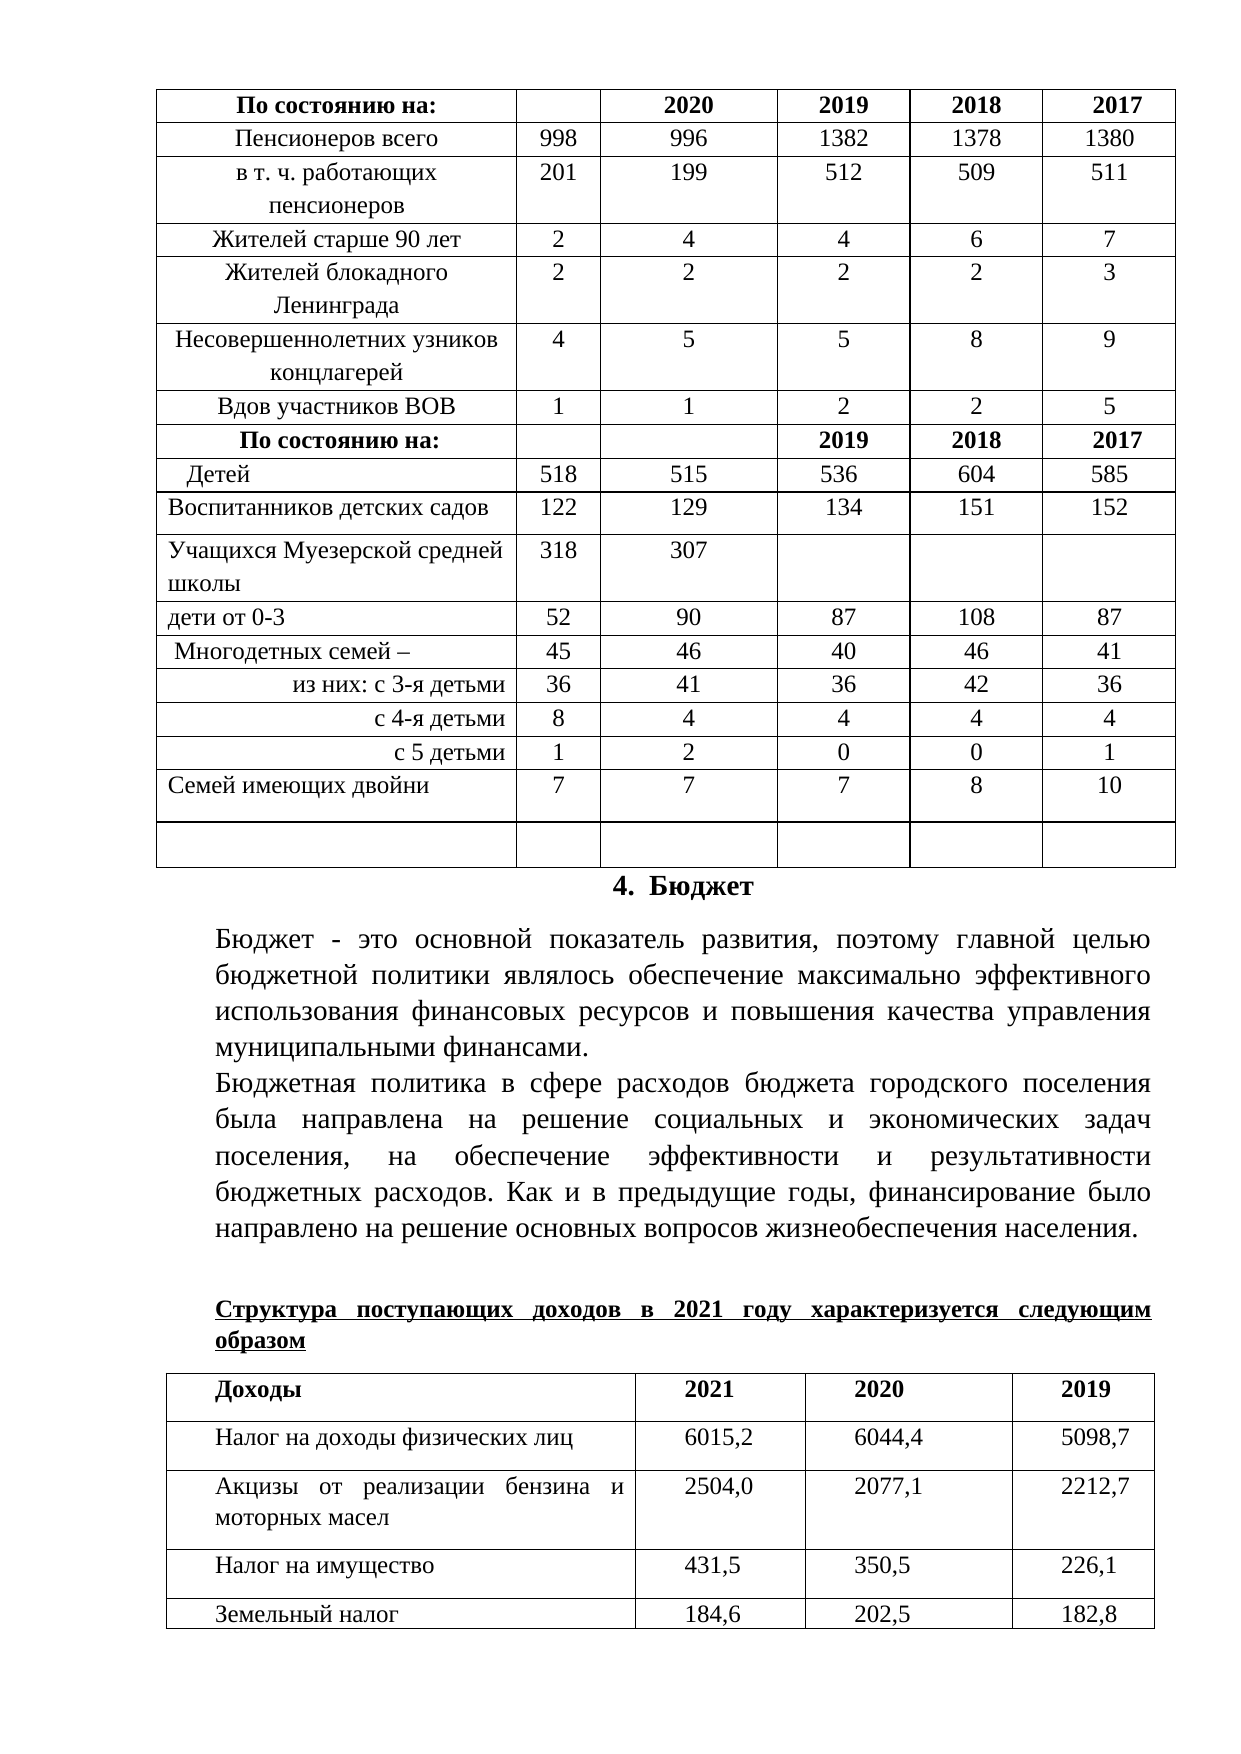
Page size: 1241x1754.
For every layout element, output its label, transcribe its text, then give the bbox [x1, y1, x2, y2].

table_cell 2 [517, 224, 600, 256]
table_cell 1380 [1043, 123, 1175, 156]
table_cell [601, 425, 777, 458]
table_cell [517, 823, 600, 867]
table_cell 87 [1043, 602, 1175, 635]
table_cell 46 [601, 636, 777, 668]
table_cell 536 [778, 459, 909, 491]
table_cell 431,5 [636, 1550, 805, 1598]
table_cell 0 [778, 737, 909, 769]
table_cell Воспитанников детских садов [157, 493, 516, 534]
table_cell 4 [601, 224, 777, 256]
table_cell Многодетных семей – [157, 636, 516, 668]
table_cell Налог на доходы физических лиц [167, 1422, 635, 1470]
table_cell 2212,7 [1013, 1471, 1154, 1549]
table_cell 0 [911, 737, 1042, 769]
table_cell 2018 [911, 425, 1042, 458]
table_cell 184,6 [636, 1599, 805, 1628]
table_header 2020 [806, 1374, 1012, 1421]
table_cell 2017 [1043, 425, 1175, 458]
table_cell 2017 [1043, 90, 1175, 122]
table_cell 36 [778, 669, 909, 702]
table_cell с 4-я детьми [157, 703, 516, 736]
table_cell 6044,4 [806, 1422, 1012, 1470]
table_cell 201 [517, 157, 600, 223]
table_cell [517, 90, 600, 122]
table_cell 998 [517, 123, 600, 156]
table_cell 2077,1 [806, 1471, 1012, 1549]
table_cell 46 [911, 636, 1042, 668]
table_cell Вдов участников ВОВ [157, 391, 516, 424]
table_cell 152 [1043, 493, 1175, 534]
table_cell [1043, 823, 1175, 867]
table_cell 511 [1043, 157, 1175, 223]
table_cell 4 [1043, 703, 1175, 736]
table_cell Земельный налог [167, 1599, 635, 1628]
table_cell с 5 детьми [157, 737, 516, 769]
table_cell [601, 823, 777, 867]
table_cell 2020 [601, 90, 777, 122]
table_cell 2 [911, 391, 1042, 424]
table_cell 5098,7 [1013, 1422, 1154, 1470]
text Структура поступающих доходов в 2021 году характеризуется следующим образом [215, 1320, 1152, 1354]
table_cell 7 [601, 770, 777, 821]
table_cell 5 [1043, 391, 1175, 424]
table_cell 515 [601, 459, 777, 491]
table_cell 3 [1043, 257, 1175, 323]
table_cell 2018 [911, 90, 1042, 122]
table_cell 90 [601, 602, 777, 635]
table_cell [1043, 535, 1175, 601]
table_cell 2 [911, 257, 1042, 323]
table_cell 512 [778, 157, 909, 223]
table_cell 52 [517, 602, 600, 635]
table_cell 1382 [778, 123, 909, 156]
table_cell 4 [778, 224, 909, 256]
table_cell 2504,0 [636, 1471, 805, 1549]
table_cell 4 [911, 703, 1042, 736]
table_cell [778, 535, 909, 601]
table_cell 41 [601, 669, 777, 702]
table_cell 87 [778, 602, 909, 635]
table_cell 5 [601, 324, 777, 390]
table_cell 8 [911, 324, 1042, 390]
table_cell Детей [157, 459, 516, 491]
table_cell 604 [911, 459, 1042, 491]
text Бюджетная политика в сфере расходов бюджета городского поселения была направлена на решение социальных и экономических задач поселения, на обеспечение эффективности и результативности бюджетных расходов. Как и в предыдущие годы, финансирование было направлено на решение основных вопросов жизнеобеспечения населения. [215, 1066, 1152, 1244]
table_cell 8 [911, 770, 1042, 821]
table_cell 202,5 [806, 1599, 1012, 1628]
table_header 2021 [636, 1374, 805, 1421]
table_cell 7 [1043, 224, 1175, 256]
table_cell 6015,2 [636, 1422, 805, 1470]
table_cell Жителей старше 90 лет [157, 224, 516, 256]
table_cell 2019 [778, 425, 909, 458]
table_cell 2019 [778, 90, 909, 122]
table_cell Семей имеющих двойни [157, 770, 516, 821]
table_cell 129 [601, 493, 777, 534]
table_cell 1378 [911, 123, 1042, 156]
table_cell 7 [778, 770, 909, 821]
table_cell 42 [911, 669, 1042, 702]
table_cell 122 [517, 493, 600, 534]
table_cell 4 [778, 703, 909, 736]
table_cell [778, 823, 909, 867]
table_cell 2 [601, 737, 777, 769]
table_cell 509 [911, 157, 1042, 223]
table_cell 518 [517, 459, 600, 491]
table_cell 2 [517, 257, 600, 323]
table_cell из них: с 3-я детьми [157, 669, 516, 702]
table_cell [157, 823, 516, 867]
table_cell 199 [601, 157, 777, 223]
table_cell 4 [601, 703, 777, 736]
table_cell 36 [517, 669, 600, 702]
table_cell дети от 0-3 [157, 602, 516, 635]
table_cell 7 [517, 770, 600, 821]
table_cell 2 [601, 257, 777, 323]
table_cell Акцизы от реализации бензина и моторных масел [167, 1471, 635, 1549]
table_cell 134 [778, 493, 909, 534]
table_cell 45 [517, 636, 600, 668]
table_cell 585 [1043, 459, 1175, 491]
table_cell 996 [601, 123, 777, 156]
table_cell 8 [517, 703, 600, 736]
table_cell Пенсионеров всего [157, 123, 516, 156]
table_cell Учащихся Муезерской средней школы [157, 535, 516, 601]
table_cell 9 [1043, 324, 1175, 390]
table_cell 2 [778, 257, 909, 323]
table_cell 5 [778, 324, 909, 390]
table_cell 318 [517, 535, 600, 601]
table_cell 6 [911, 224, 1042, 256]
table_cell 2 [778, 391, 909, 424]
table_cell [911, 535, 1042, 601]
table_cell 350,5 [806, 1550, 1012, 1598]
text 4. Бюджет [215, 868, 1152, 902]
table_cell 1 [1043, 737, 1175, 769]
table_cell По состоянию на: [157, 90, 516, 122]
table_cell Жителей блокадного Ленинграда [157, 257, 516, 323]
table_cell 307 [601, 535, 777, 601]
table_cell 1 [517, 737, 600, 769]
table_cell 36 [1043, 669, 1175, 702]
table_cell 10 [1043, 770, 1175, 821]
text Бюджет - это основной показатель развития, поэтому главной целью бюджетной политики являлось обеспечение максимально эффективного использования финансовых ресурсов и повышения качества управления муниципальными финансами. [215, 921, 1152, 1063]
table_cell 226,1 [1013, 1550, 1154, 1598]
table_cell 182,8 [1013, 1599, 1154, 1628]
table_cell 1 [601, 391, 777, 424]
text Структура поступающих доходов в 2021 году характеризуется следующим образом [215, 1294, 1152, 1319]
table_header 2019 [1013, 1374, 1154, 1421]
table_cell Налог на имущество [167, 1550, 635, 1598]
table_cell 151 [911, 493, 1042, 534]
table_cell [911, 823, 1042, 867]
table_header Доходы [167, 1374, 635, 1421]
table_cell 1 [517, 391, 600, 424]
table_cell [517, 425, 600, 458]
table_cell 40 [778, 636, 909, 668]
table_cell 4 [517, 324, 600, 390]
table_cell в т. ч. работающих пенсионеров [157, 157, 516, 223]
table_cell 41 [1043, 636, 1175, 668]
table_cell 108 [911, 602, 1042, 635]
table_cell По состоянию на: [157, 425, 516, 458]
table_cell Несовершеннолетних узников концлагерей [157, 324, 516, 390]
